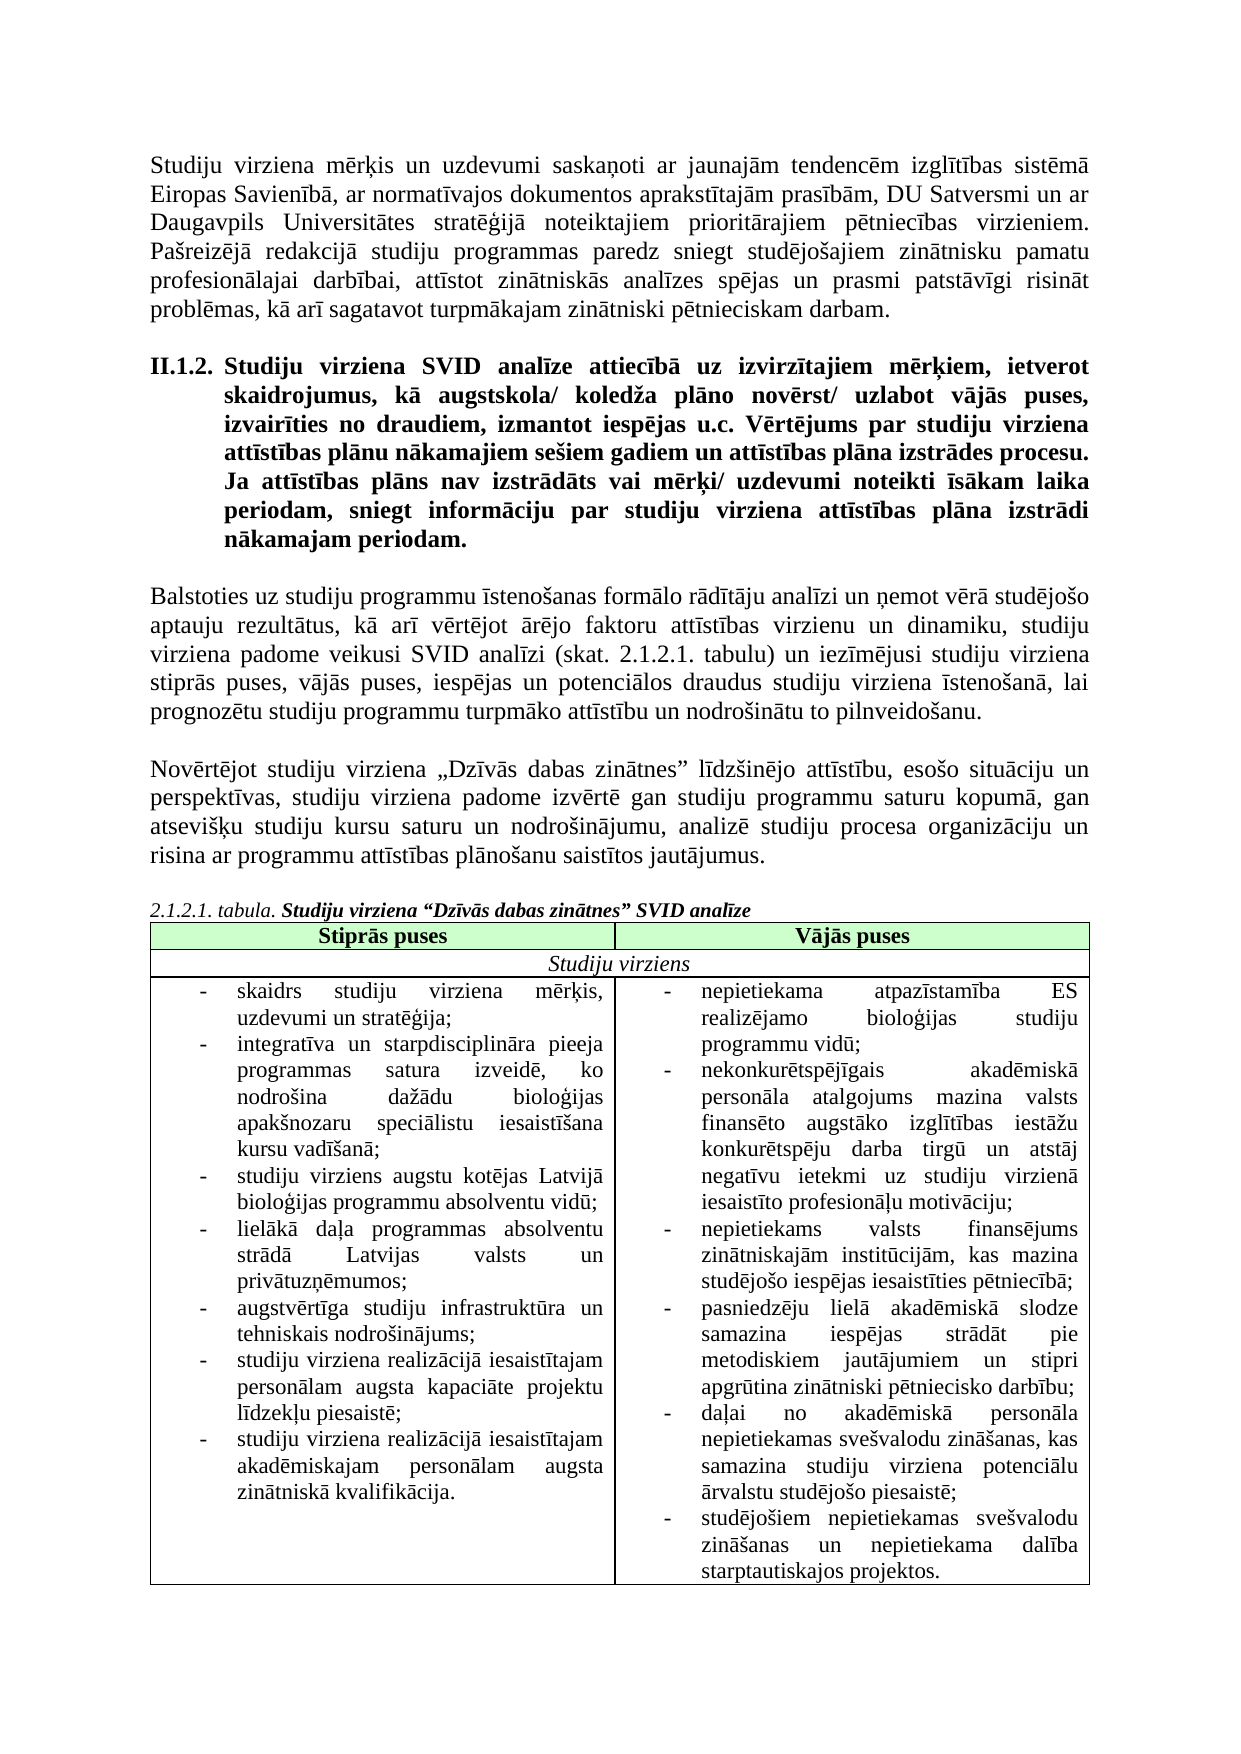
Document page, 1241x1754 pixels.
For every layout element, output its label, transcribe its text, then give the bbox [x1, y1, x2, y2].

table_cell nepietiekama atpazīstamība ES realizējamo bioloģijas studiju programmu vidū; nekonkurētspējīgais akadēmiskā personāla atalgojums mazina valsts finansēto augstāko izglītības iestāžu konkurētspēju darba tirgū un atstāj negatīvu ietekmi uz studiju virzienā iesaistīto profesionāļu motivāciju; nepietiekams valsts finansējums zinātniskajām institūcijām, kas mazina studējošo iespējas iesaistīties pētniecībā; pasniedzēju lielā akadēmiskā slodze samazina iespējas strādāt pie metodiskiem jautājumiem un stipri apgrūtina zinātniski pētniecisko darbību; daļai no akadēmiskā personāla nepietiekamas svešvalodu zināšanas, kas samazina studiju virziena potenciālu ārvalstu studējošo piesaistē; studējošiem nepietiekamas svešvalodu zināšanas un nepietiekama dalība starptautiskajos projektos. [616, 978, 1089, 1583]
table_header Stiprās puses [151, 923, 614, 949]
table_cell skaidrs studiju virziena mērķis, uzdevumi un stratēģija; integratīva un starpdisciplināra pieeja programmas satura izveidē, ko nodrošina dažādu bioloģijas apakšnozaru speciālistu iesaistīšana kursu vadīšanā; studiju virziens augstu kotējas Latvijā bioloģijas programmu absolventu vidū; lielākā daļa programmas absolventu strādā Latvijas valsts un privātuzņēmumos; augstvērtīga studiju infrastruktūra un tehniskais nodrošinājums; studiju virziena realizācijā iesaistītajam personālam augsta kapaciāte projektu līdzekļu piesaistē; studiju virziena realizācijā iesaistītajam akadēmiskajam personālam augsta zinātniskā kvalifikācija. [151, 978, 614, 1583]
table_cell Studiju virziens [151, 950, 1089, 976]
text Novērtējot studiju virziena „Dzīvās dabas zinātnes” līdzšinējo attīstību, esošo situāciju un perspektīvas, studiju virziena padome izvērtē gan studiju programmu saturu kopumā, gan atsevišķu studiju kursu saturu un nodrošinājumu, analizē studiju procesa organizāciju un risina ar programmu attīstības plānošanu saistītos jautājumus. [150, 754, 1090, 869]
text 2.1.2.1. tabula. Studiju virziena “Dzīvās dabas zinātnes” SVID analīze [150, 897, 1090, 922]
table_header Vājās puses [616, 923, 1089, 949]
text Balstoties uz studiju programmu īstenošanas formālo rādītāju analīzi un ņemot vērā studējošo aptauju rezultātus, kā arī vērtējot ārējo faktoru attīstības virzienu un dinamiku, studiju virziena padome veikusi SVID analīzi (skat. 2.1.2.1. tabulu) un iezīmējusi studiju virziena stiprās puses, vājās puses, iespējas un potenciālos draudus studiju virziena īstenošanā, lai prognozētu studiju programmu turpmāko attīstību un nodrošinātu to pilnveidošanu. [150, 581, 1090, 725]
text Studiju virziena mērķis un uzdevumi saskaņoti ar jaunajām tendencēm izglītības sistēmā Eiropas Savienībā, ar normatīvajos dokumentos aprakstītajām prasībām, DU Satversmi un ar Daugavpils Universitātes stratēģijā noteiktajiem prioritārajiem pētniecības virzieniem. Pašreizējā redakcijā studiju programmas paredz sniegt studējošajiem zinātnisku pamatu profesionālajai darbībai, attīstot zinātniskās analīzes spējas un prasmi patstāvīgi risināt problēmas, kā arī sagatavot turpmākajam zinātniski pētnieciskam darbam. [150, 150, 1090, 322]
list Studiju virziena SVID analīze attiecībā uz izvirzītajiem mērķiem, ietverot skaidrojumus, kā augstskola/ koledža plāno novērst/ uzlabot vājās puses, izvairīties no draudiem, izmantot iespējas u.c. Vērtējums par studiju virziena attīstības plānu nākamajiem sešiem gadiem un attīstības plāna izstrādes procesu. Ja attīstības plāns nav izstrādāts vai mērķi/ uzdevumi noteikti īsākam laika periodam, sniegt informāciju par studiju virziena attīstības plāna izstrādi nākamajam periodam. [150, 351, 1090, 552]
